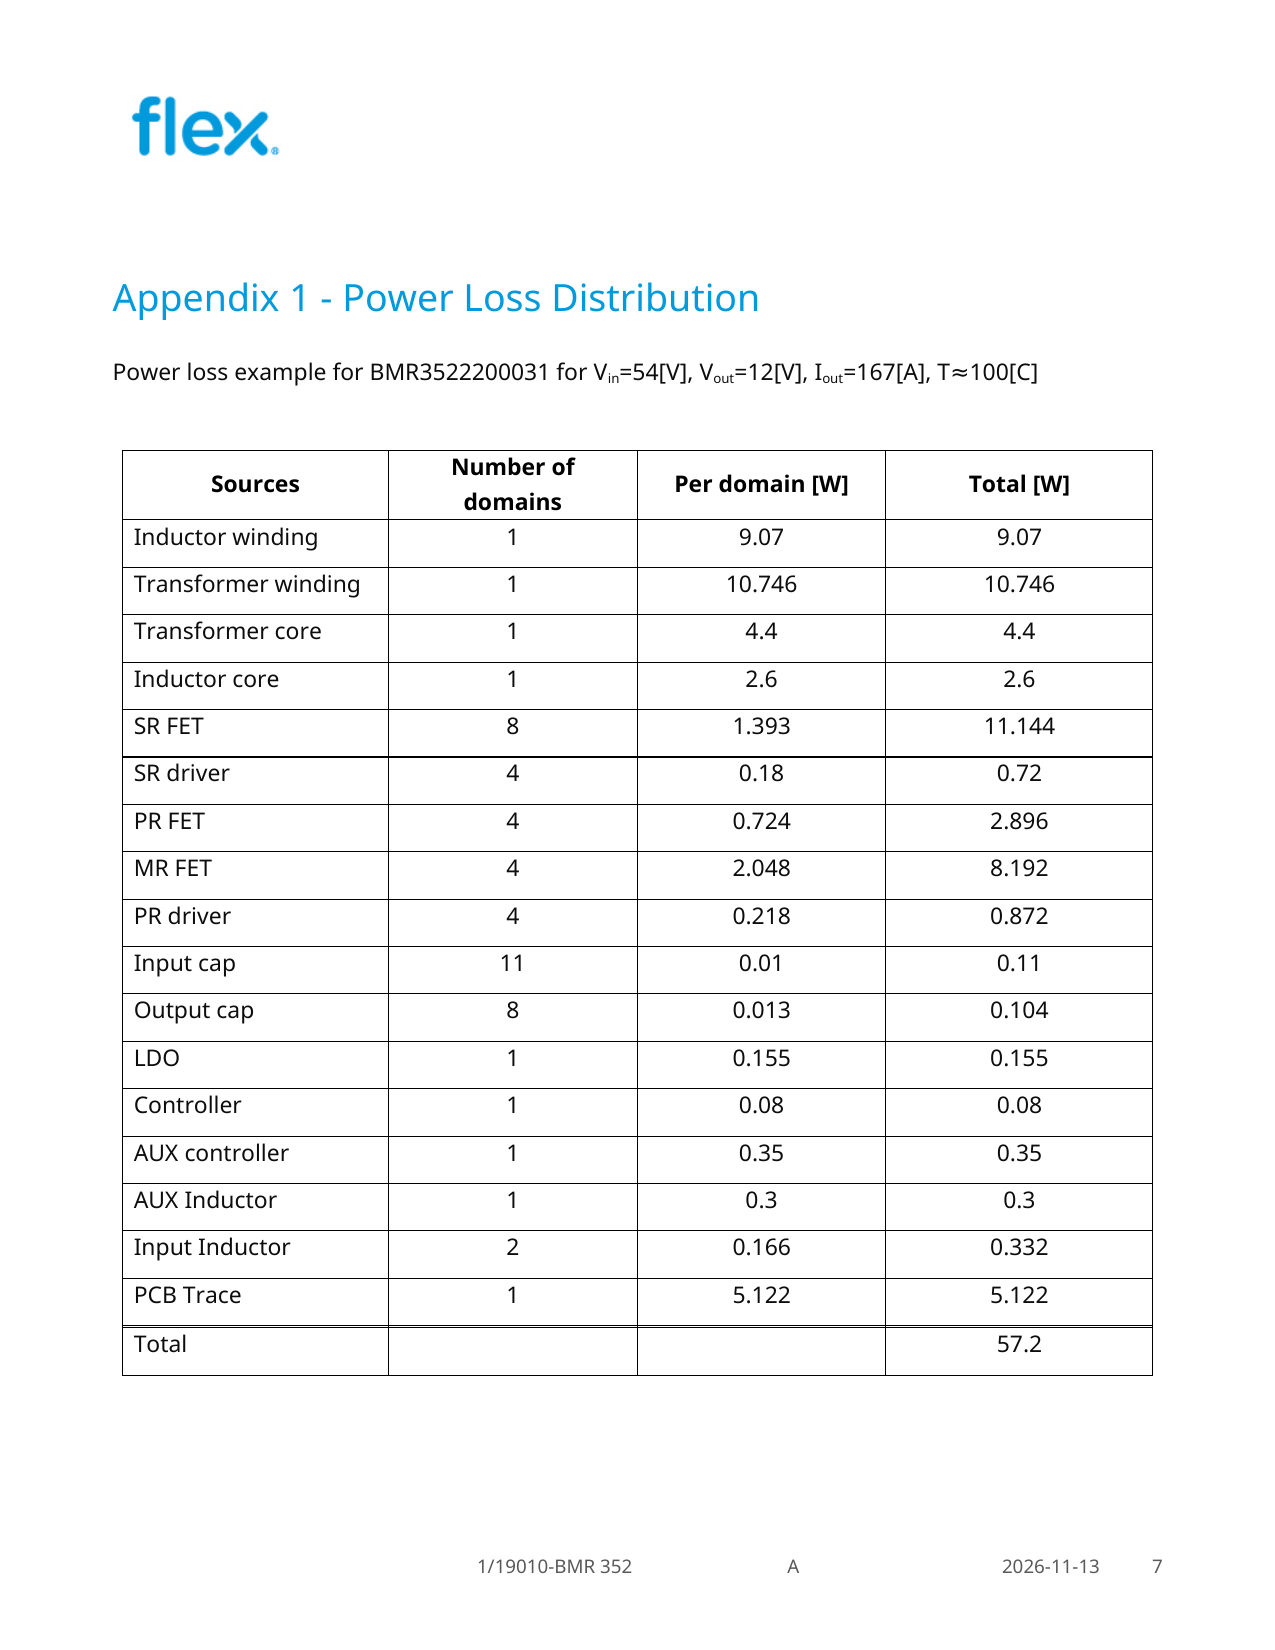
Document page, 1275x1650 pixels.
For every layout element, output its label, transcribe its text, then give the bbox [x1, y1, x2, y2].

table_cell 1 [389, 1137, 637, 1183]
text Power loss example for BMR3522200031 for Vin=54[V], Vout=12[V], Iout=167[A], T≈100[C] [112, 356, 1162, 388]
table_cell 4.4 [886, 615, 1152, 662]
table_cell 0.35 [886, 1137, 1152, 1183]
table_cell AUX controller [123, 1137, 388, 1183]
table_cell 0.72 [886, 758, 1152, 804]
table_cell 0.3 [638, 1184, 885, 1230]
table_cell 0.218 [638, 900, 885, 946]
table_header Number of domains [389, 451, 637, 519]
table_cell 0.01 [638, 947, 885, 993]
table_cell 4 [389, 758, 637, 804]
table_cell 1 [389, 520, 637, 567]
table_cell 0.872 [886, 900, 1152, 946]
table_cell 57.2 [886, 1328, 1152, 1374]
table_cell 4.4 [638, 615, 885, 662]
table_cell 4 [389, 900, 637, 946]
table_cell 1 [389, 615, 637, 662]
table_cell 10.746 [886, 568, 1152, 614]
table_cell Total [123, 1328, 388, 1374]
table_cell Input Inductor [123, 1231, 388, 1278]
table_cell 1 [389, 663, 637, 709]
table_cell Input cap [123, 947, 388, 993]
table_cell 0.08 [638, 1089, 885, 1136]
table_cell 5.122 [638, 1279, 885, 1325]
table_cell SR driver [123, 758, 388, 804]
table_cell 0.08 [886, 1089, 1152, 1136]
table_cell 0.155 [886, 1042, 1152, 1088]
table_cell 4 [389, 805, 637, 851]
table_cell Transformer core [123, 615, 388, 662]
table_cell 0.166 [638, 1231, 885, 1278]
table_cell 11 [389, 947, 637, 993]
table_cell PR FET [123, 805, 388, 851]
table_cell 2.6 [886, 663, 1152, 709]
table_cell 0.013 [638, 994, 885, 1041]
table_cell 2.6 [638, 663, 885, 709]
table_cell 1 [389, 1184, 637, 1230]
table_cell 0.332 [886, 1231, 1152, 1278]
table_cell PR driver [123, 900, 388, 946]
table_header Per domain [W] [638, 451, 885, 519]
table_cell 1 [389, 1279, 637, 1325]
table_cell Controller [123, 1089, 388, 1136]
table_cell 0.155 [638, 1042, 885, 1088]
table_cell Inductor core [123, 663, 388, 709]
table_cell 2.896 [886, 805, 1152, 851]
table_cell 2.048 [638, 852, 885, 898]
table_cell 1 [389, 1089, 637, 1136]
table_cell 2 [389, 1231, 637, 1278]
table_cell 0.724 [638, 805, 885, 851]
table_cell 9.07 [638, 520, 885, 567]
table_cell SR FET [123, 710, 388, 756]
table_cell 8 [389, 994, 637, 1041]
table_cell Transformer winding [123, 568, 388, 614]
table_cell 5.122 [886, 1279, 1152, 1325]
table_cell AUX Inductor [123, 1184, 388, 1230]
table_cell 9.07 [886, 520, 1152, 567]
table_cell Output cap [123, 994, 388, 1041]
table_cell 0.35 [638, 1137, 885, 1183]
table_cell 10.746 [638, 568, 885, 614]
table_cell 1 [389, 1042, 637, 1088]
table_cell 1.393 [638, 710, 885, 756]
table_cell 4 [389, 852, 637, 898]
table_cell 0.104 [886, 994, 1152, 1041]
table_cell 8.192 [886, 852, 1152, 898]
table_cell 8 [389, 710, 637, 756]
table_cell 1 [389, 568, 637, 614]
table_cell 0.3 [886, 1184, 1152, 1230]
table_cell 0.18 [638, 758, 885, 804]
table_header Total [W] [886, 451, 1152, 519]
picture [112, 75, 296, 171]
table_cell [638, 1328, 885, 1374]
subtitle Appendix 1 - Power Loss Distribution [112, 271, 1162, 322]
table_cell LDO [123, 1042, 388, 1088]
table_cell Inductor winding [123, 520, 388, 567]
table_cell 0.11 [886, 947, 1152, 993]
table_cell MR FET [123, 852, 388, 898]
table_cell PCB Trace [123, 1279, 388, 1325]
table_cell [389, 1328, 637, 1374]
table_header Sources [123, 451, 388, 519]
table_cell 11.144 [886, 710, 1152, 756]
